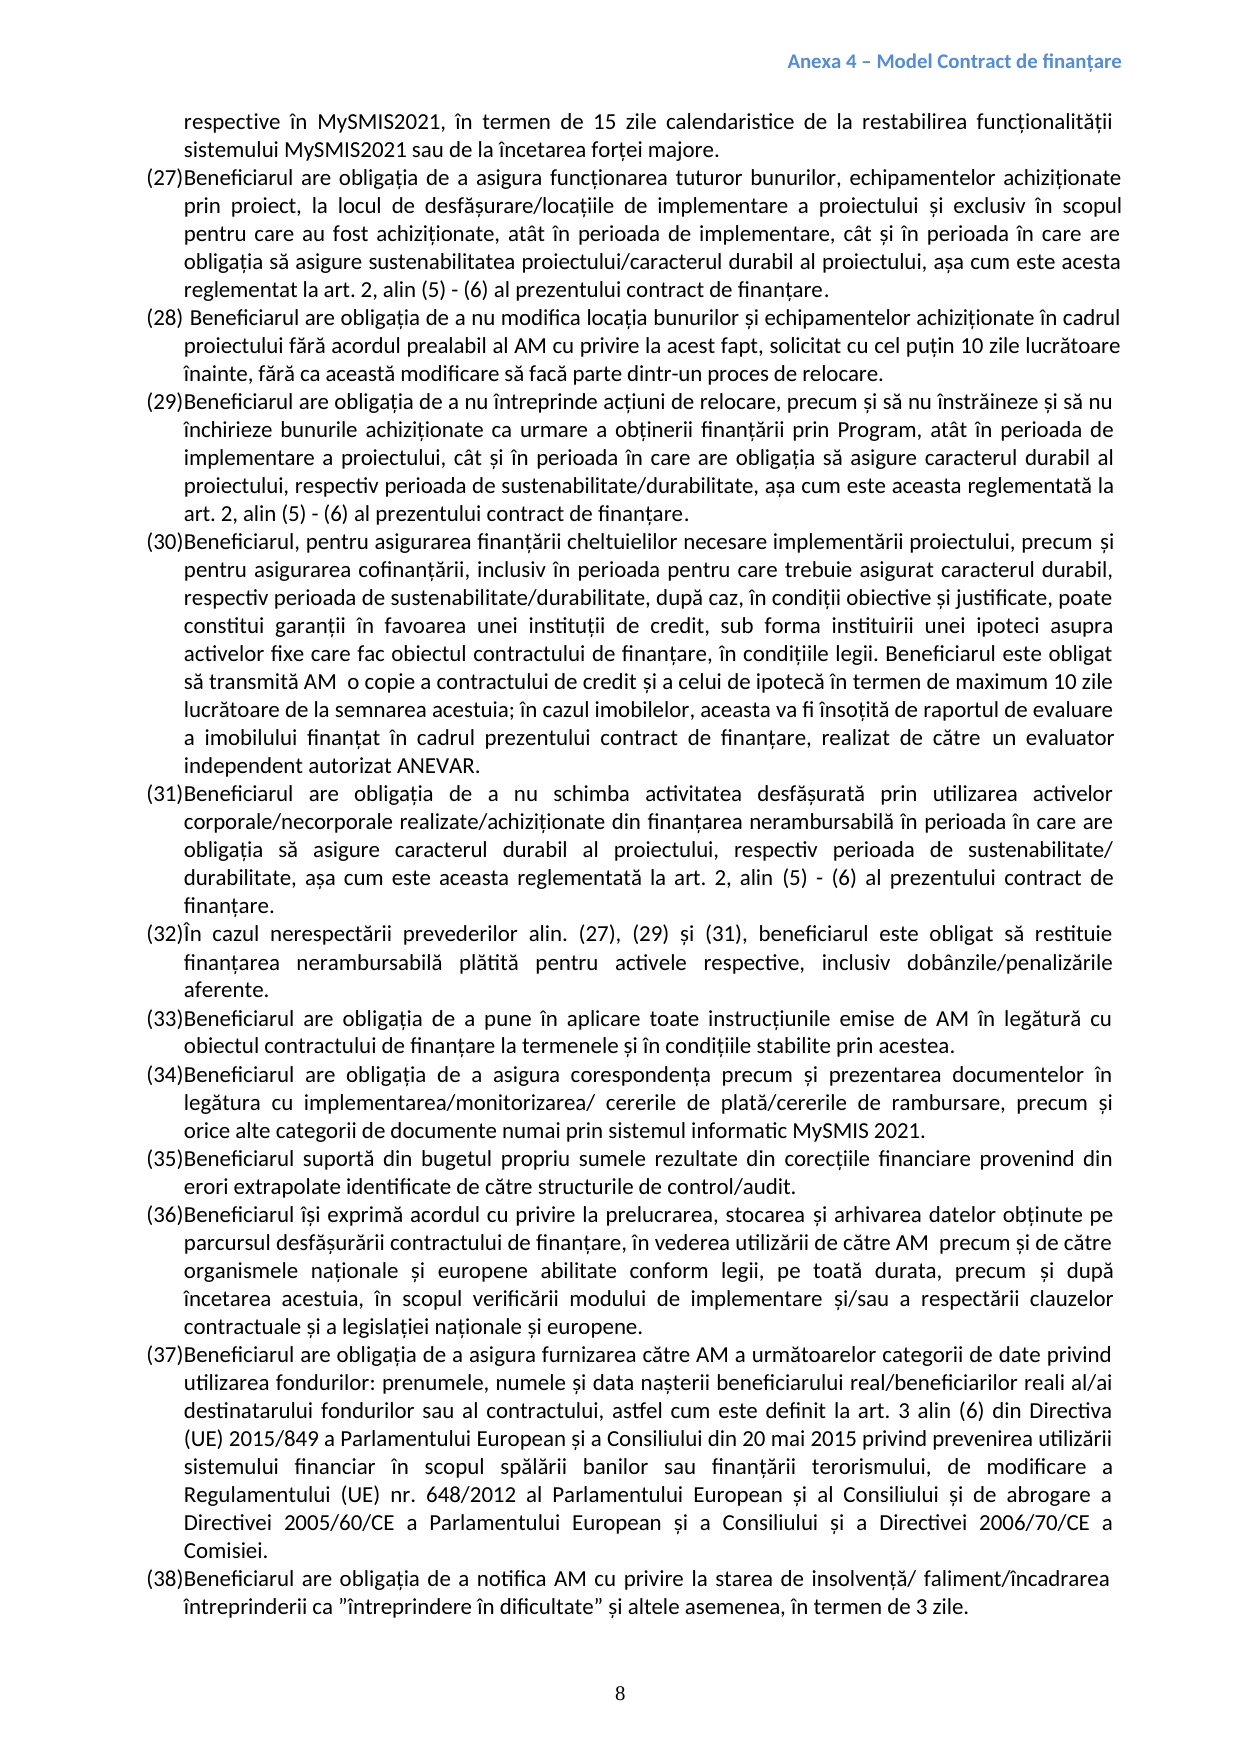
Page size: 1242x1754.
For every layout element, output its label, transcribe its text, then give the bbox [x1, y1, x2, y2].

list Beneficiarul are obligația de a nu întreprinde acțiuni de relocare, precum și să nu înstrăineze și să nu închirieze bunurile achiziționate ca urmare a obținerii finanțării prin Program, atât în perioada de implementare a proiectului, cât și în perioada în care are obligația să asigure caracterul durabil al proiectului, respectiv perioada de sustenabilitate/durabilitate, așa cum este aceasta reglementată la art. 2, alin (5) - (6) al prezentului contract de finanțare. [146, 387, 1115, 527]
list Beneficiarul are obligația de a nu schimba activitatea desfășurată prin utilizarea activelor corporale/necorporale realizate/achiziționate din finanțarea nerambursabilă în perioada în care are obligația să asigure caracterul durabil al proiectului, respectiv perioada de sustenabilitate/ durabilitate, așa cum este aceasta reglementată la art. 2, alin (5) - (6) al prezentului contract de finanțare. [146, 779, 1114, 919]
list În cazul nerespectării prevederilor alin. (27), (29) și (31), beneficiarul este obligat să restituie finanțarea nerambursabilă plătită pentru activele respective, inclusiv dobânzile/penalizările aferente. [146, 919, 1114, 1004]
list Beneficiarul își exprimă acordul cu privire la prelucrarea, stocarea şi arhivarea datelor obținute pe parcursul desfășurării contractului de finanțare, în vederea utilizării de către AM precum și de către organismele naționale și europene abilitate conform legii, pe toată durata, precum şi după încetarea acestuia, în scopul verificării modului de implementare şi/sau a respectării clauzelor contractuale şi a legislației naționale şi europene. [146, 1200, 1114, 1340]
list Beneficiarul are obligația de a nu modifica locația bunurilor și echipamentelor achiziționate în cadrul proiectului fără acordul prealabil al AM cu privire la acest fapt, solicitat cu cel puțin 10 zile lucrătoare înainte, fără ca această modificare să facă parte dintr-un proces de relocare. [146, 303, 1122, 387]
list Beneficiarul are obligația de a asigura funcționarea tuturor bunurilor, echipamentelor achiziționate prin proiect, la locul de desfășurare/locațiile de implementare a proiectului şi exclusiv în scopul pentru care au fost achiziționate, atât în perioada de implementare, cât și în perioada în care are obligația să asigure sustenabilitatea proiectului/caracterul durabil al proiectului, așa cum este acesta reglementat la art. 2, alin (5) - (6) al prezentului contract de finanțare. [146, 163, 1122, 303]
list Beneficiarul are obligația de a pune în aplicare toate instrucțiunile emise de AM în legătură cu obiectul contractului de finanțare la termenele și în condițiile stabilite prin acestea. [146, 1004, 1114, 1060]
list Beneficiarul are obligația de a notifica AM cu privire la starea de insolvență/ faliment/încadrarea întreprinderii ca ”întreprindere în dificultate” și altele asemenea, în termen de 3 zile. [146, 1564, 1111, 1620]
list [146, 107, 1115, 163]
list Beneficiarul are obligația de a asigura corespondența precum și prezentarea documentelor în legătura cu implementarea/monitorizarea/ cererile de plată/cererile de rambursare, precum și orice alte categorii de documente numai prin sistemul informatic MySMIS 2021. [146, 1060, 1114, 1144]
list Beneficiarul, pentru asigurarea finanțării cheltuielilor necesare implementării proiectului, precum şi pentru asigurarea cofinanțării, inclusiv în perioada pentru care trebuie asigurat caracterul durabil, respectiv perioada de sustenabilitate/durabilitate, după caz, în condiții obiective și justificate, poate constitui garanții în favoarea unei instituții de credit, sub forma instituirii unei ipoteci asupra activelor fixe care fac obiectul contractului de finanțare, în condițiile legii. Beneficiarul este obligat să transmită AM o copie a contractului de credit şi a celui de ipotecă în termen de maximum 10 zile lucrătoare de la semnarea acestuia; în cazul imobilelor, aceasta va fi însoțită de raportul de evaluare a imobilului finanțat în cadrul prezentului contract de finanțare, realizat de către un evaluator independent autorizat ANEVAR. [146, 527, 1115, 779]
list Beneficiarul suportă din bugetul propriu sumele rezultate din corecțiile financiare provenind din erori extrapolate identificate de către structurile de control/audit. [146, 1144, 1114, 1200]
list Beneficiarul are obligația de a asigura furnizarea către AM a următoarelor categorii de date privind utilizarea fondurilor: prenumele, numele și data nașterii beneficiarului real/beneficiarilor reali al/ai destinatarului fondurilor sau al contractului, astfel cum este definit la art. 3 alin (6) din Directiva (UE) 2015/849 a Parlamentului European și a Consiliului din 20 mai 2015 privind prevenirea utilizării sistemului financiar în scopul spălării banilor sau finanțării terorismului, de modificare a Regulamentului (UE) nr. 648/2012 al Parlamentului European și al Consiliului și de abrogare a Directivei 2005/60/CE a Parlamentului European și a Consiliului și a Directivei 2006/70/CE a Comisiei. [146, 1340, 1114, 1564]
